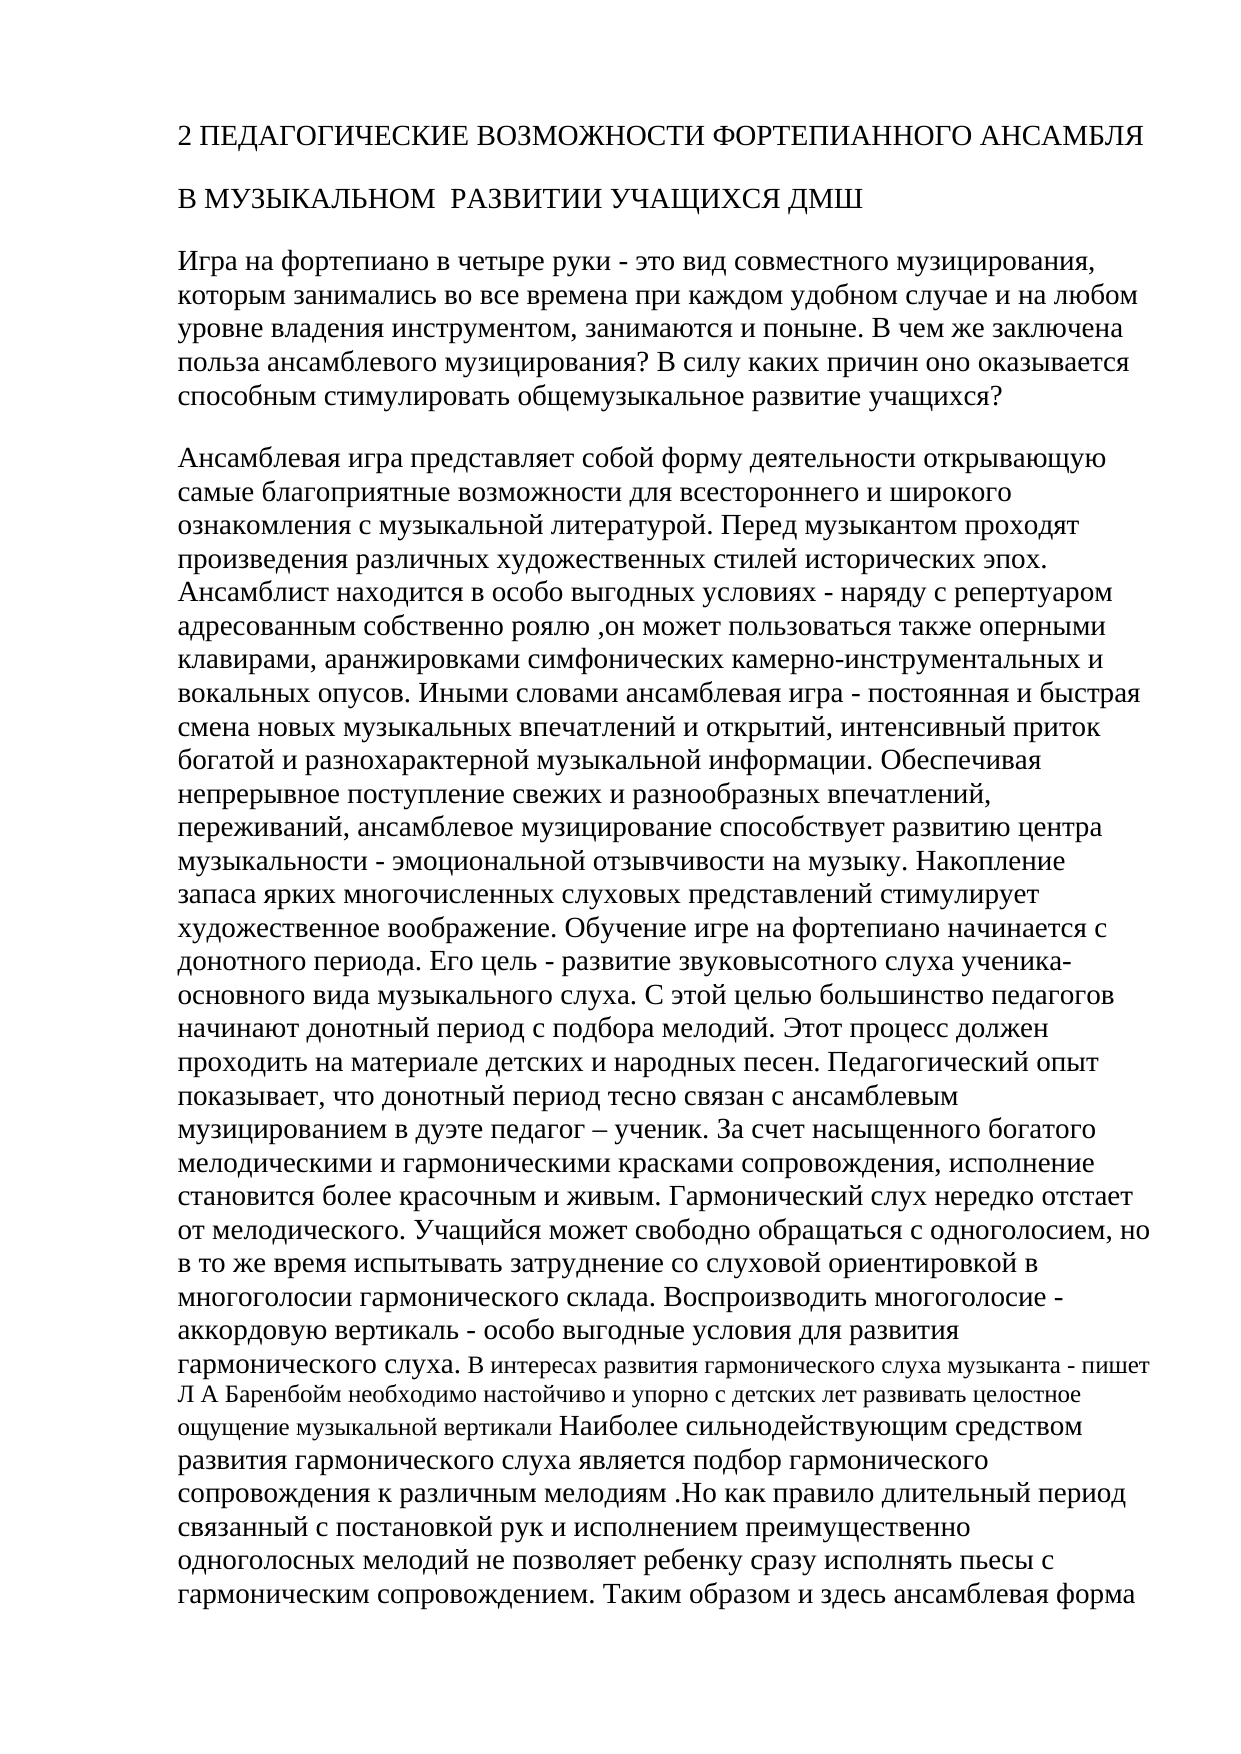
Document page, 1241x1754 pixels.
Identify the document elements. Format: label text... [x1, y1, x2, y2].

text Игра на фортепиано в четыре руки - это вид совместного музицирования, которым занимались во все времена при каждом удобном случае и на любом уровне владения инструментом, занимаются и поныне. В чем же заключена польза ансамблевого музицирования? В силу каких причин оно оказывается способным стимулировать общемузыкальное развитие учащихся? [177, 243, 1152, 411]
text В МУЗЫКАЛЬНОМ РАЗВИТИИ УЧАЩИХСЯ ДМШ [177, 181, 1152, 214]
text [177, 440, 1152, 1609]
text 2 ПЕДАГОГИЧЕСКИЕ ВОЗМОЖНОСТИ ФОРТЕПИАННОГО АНСАМБЛЯ [177, 118, 1152, 152]
